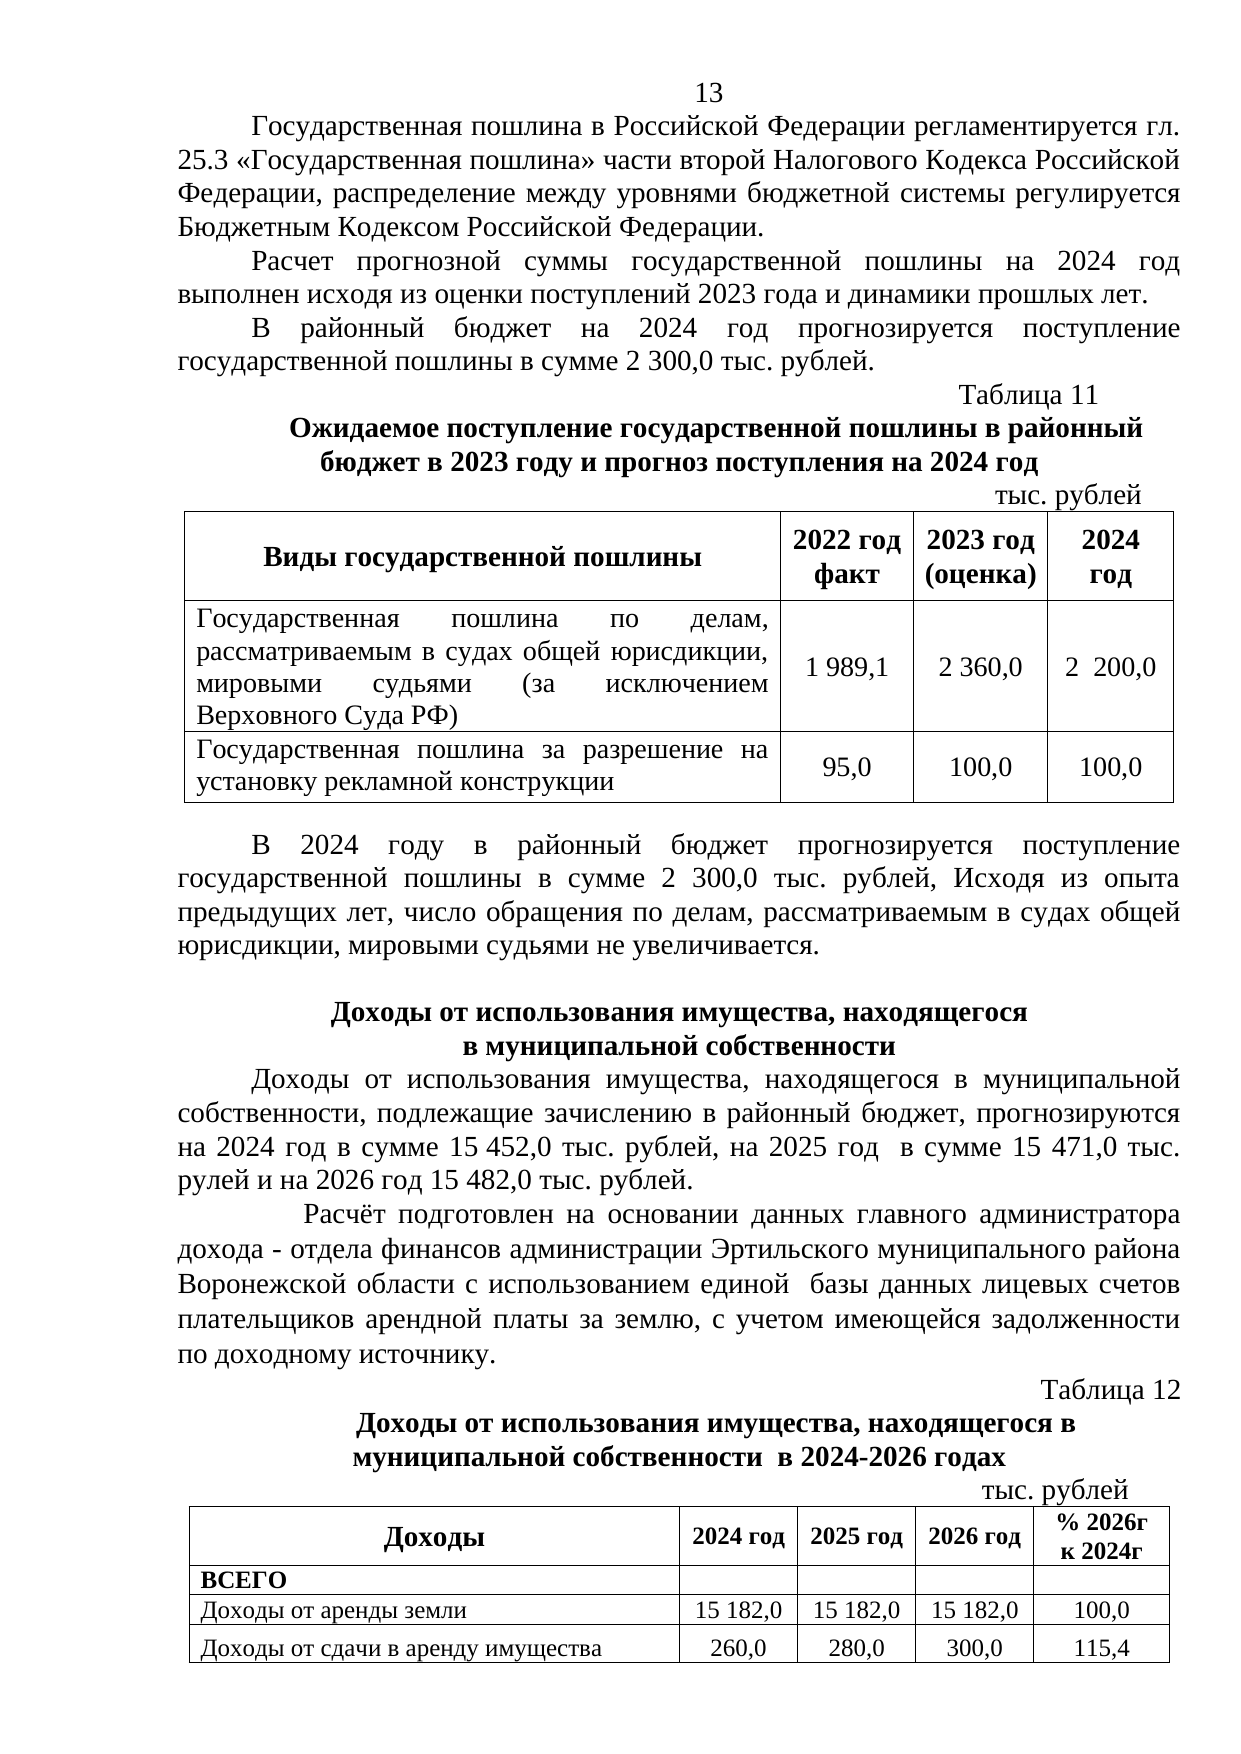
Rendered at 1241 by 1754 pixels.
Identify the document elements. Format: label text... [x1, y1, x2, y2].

table_header 2025 год [798, 1507, 915, 1564]
text Ожидаемое поступление государственной пошлины в районный бюджет в 2023 году и прогноз поступления на 2024 год [177, 410, 1181, 477]
text тыс. рублей [177, 477, 1181, 511]
table_header Виды государственной пошлины [185, 512, 780, 600]
table_header 2026 год [916, 1507, 1033, 1564]
table_cell 100,0 [1034, 1595, 1169, 1624]
table_cell 115,4 [1034, 1625, 1169, 1662]
table_cell Доходы от сдачи в аренду имущества [190, 1625, 679, 1662]
table_cell Доходы от аренды земли [190, 1595, 679, 1624]
table_cell [680, 1566, 797, 1594]
table_header 2022 год факт [781, 512, 913, 600]
table_cell 15 182,0 [680, 1595, 797, 1624]
table_cell 95,0 [781, 732, 913, 802]
text в муниципальной собственности [177, 1028, 1181, 1062]
table_cell [1034, 1566, 1169, 1594]
table_cell [916, 1566, 1033, 1594]
table_cell Государственная пошлина за разрешение на установку рекламной конструкции [185, 732, 780, 802]
table_cell 15 182,0 [916, 1595, 1033, 1624]
text Доходы от использования имущества, находящегося в муниципальной собственности в 2024-2026 годах [177, 1405, 1181, 1472]
text Таблица 11 [177, 377, 1181, 410]
text Доходы от использования имущества, находящегося в муниципальной собственности, подлежащие зачислению в районный бюджет, прогнозируются на 2024 год в сумме 15 452,0 тыс. рублей, на 2025 год в сумме 15 471,0 тыс. рулей и на 2026 год 15 482,0 тыс. рублей. [177, 1062, 1181, 1196]
table_header 2024 год [1048, 512, 1173, 600]
table_cell [798, 1566, 915, 1594]
text Таблица 12 [177, 1372, 1181, 1405]
table_cell 260,0 [680, 1625, 797, 1662]
table_cell 100,0 [1048, 732, 1173, 802]
table_cell ВСЕГО [190, 1566, 679, 1594]
table_cell Государственная пошлина по делам, рассматриваемым в судах общей юрисдикции, мировыми судьями (за исключением Верховного Суда РФ) [185, 601, 780, 731]
table_header 2024 год [680, 1507, 797, 1564]
table_cell 1 989,1 [781, 601, 913, 731]
table_header 2023 год (оценка) [914, 512, 1047, 600]
table_cell 280,0 [798, 1625, 915, 1662]
table_cell 15 182,0 [798, 1595, 915, 1624]
text тыс. рублей [177, 1472, 1181, 1506]
table_header % 2026г к 2024г [1034, 1507, 1169, 1564]
table_cell 2 200,0 [1048, 601, 1173, 731]
text Расчёт подготовлен на основании данных главного администратора дохода - отдела финансов администрации Эртильского муниципального района Воронежской области с использованием единой базы данных лицевых счетов плательщиков арендной платы за землю, с учетом имеющейся задолженности по доходному источнику. [177, 1196, 1181, 1370]
table_header Доходы [190, 1507, 679, 1564]
text В районный бюджет на 2024 год прогнозируется поступление государственной пошлины в сумме 2 300,0 тыс. рублей. [177, 310, 1181, 377]
table_cell 300,0 [916, 1625, 1033, 1662]
table_cell 100,0 [914, 732, 1047, 802]
text Расчет прогнозной суммы государственной пошлины на 2024 год выполнен исходя из оценки поступлений 2023 года и динамики прошлых лет. [177, 243, 1181, 310]
text Доходы от использования имущества, находящегося [177, 994, 1181, 1028]
table_cell 2 360,0 [914, 601, 1047, 731]
text Государственная пошлина в Российской Федерации регламентируется гл. 25.3 «Государственная пошлина» части второй Налогового Кодекса Российской Федерации, распределение между уровнями бюджетной системы регулируется Бюджетным Кодексом Российской Федерации. [177, 108, 1181, 243]
text В 2024 году в районный бюджет прогнозируется поступление государственной пошлины в сумме 2 300,0 тыс. рублей, Исходя из опыта предыдущих лет, число обращения по делам, рассматриваемым в судах общей юрисдикции, мировыми судьями не увеличивается. [177, 827, 1181, 961]
